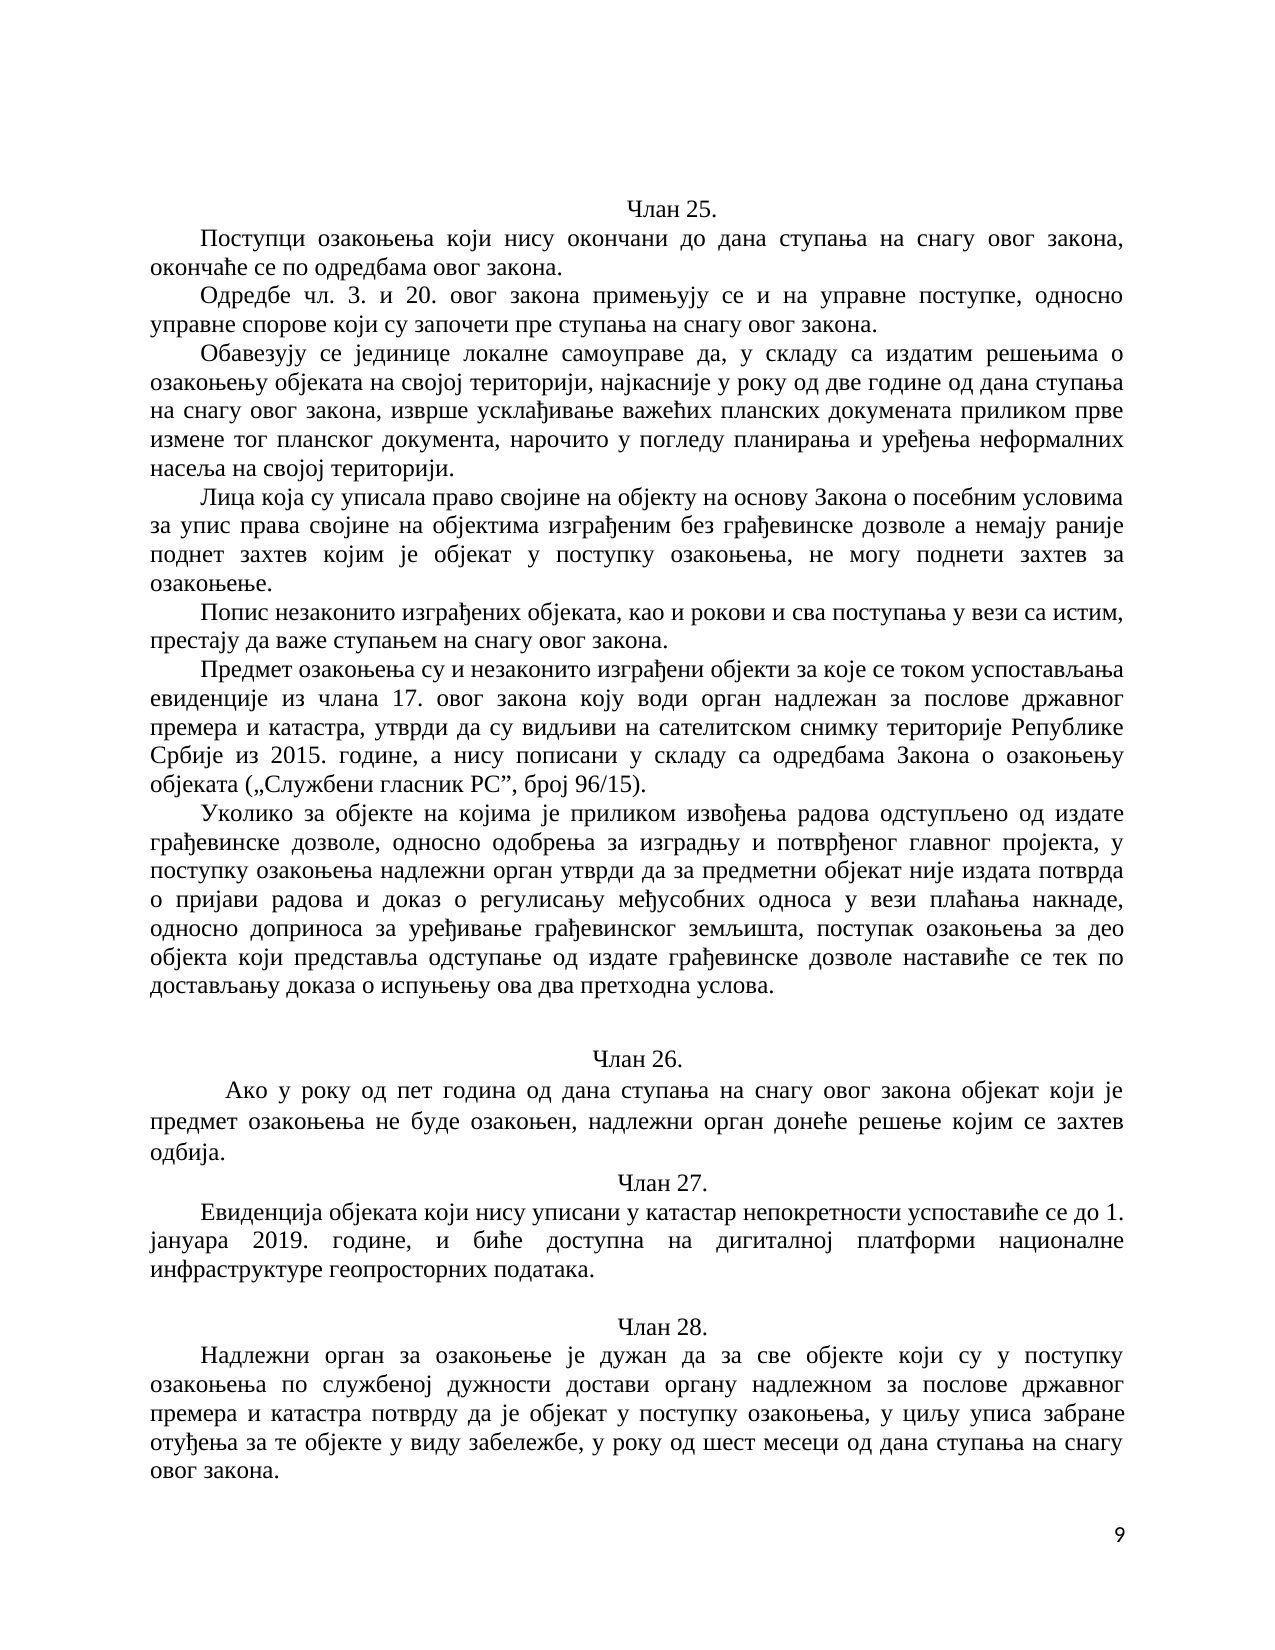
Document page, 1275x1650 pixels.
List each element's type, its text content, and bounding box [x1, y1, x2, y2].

text Евиденција објеката који нису уписани у катастар непокретности успоставиће се до 1. јануара 2019. године, и биће доступна на дигиталној платформи националне инфраструктуре геопросторних података. [150, 1197, 1125, 1283]
text Предмет озакоњења су и незаконито изграђени објекти за које се током успостављања евиденције из члана 17. овог закона коју води орган надлежан за послове државног премера и катастра, утврди да су видљиви на сателитском снимку територије Републике Србије из 2015. године, а нису пописани у складу са одредбама Закона о озакоњењу објеката („Службени гласник РС”, број 96/15). [150, 654, 1125, 798]
text Члан 27. [150, 1168, 1125, 1197]
text Надлежни орган за озакоњење је дужан да за све објекте који су у поступку озакоњења по службеној дужности достави органу надлежном за послове државног премера и катастра потврду да је објекат у поступку озакоњења, у циљу уписа забране отуђења за те објекте у виду забележбе, у року од шест месеци од дана ступања на снагу овог закона. [150, 1340, 1125, 1484]
text Одредбе чл. 3. и 20. овог закона примењују се и на управне поступке, односно управне спорове који су започети пре ступања на снагу овог закона. [150, 281, 1125, 338]
text Поступци озакоњења који нису окончани до дана ступања на снагу овог закона, окончаће се по одредбама овог закона. [150, 223, 1125, 281]
text Члан 28. [150, 1312, 1125, 1340]
text Ако у року од пет година од дана ступања на снагу овог закона објекат који је предмет озакоњења не буде озакоњен, надлежни орган донеће решење којим се захтев одбија. [150, 1075, 1125, 1166]
text Члан 25. [150, 194, 1125, 223]
text Уколико за објекте на којима је приликом извођења радова одступљено од издате грађевинске дозволе, односно одобрења за изградњу и потврђеног главног пројекта, у поступку озакоњења надлежни орган утврди да за предметни објекат није издата потврда о пријави радова и доказ о регулисању међусобних односа у вези плаћања накнаде, односно доприноса за уређивање грађевинског земљишта, поступак озакоњења за део објекта који представља одступање од издате грађевинске дозволе наставиће се тек по достављању доказа о испуњењу ова два претходна услова. [150, 798, 1125, 999]
text Лица која су уписала право својине на објекту на основу Закона о посебним условима за упис права својине на објектима изграђеним без грађевинске дозволе а немају раније поднет захтев којим је објекат у поступку озакоњења, не могу поднети захтев за озакоњење. [150, 482, 1125, 597]
text Обавезују се јединице локалне самоуправе да, у складу са издатим решењима о озакоњењу објеката на својој територији, најкасније у року од две године од дана ступања на снагу овог закона, изврше усклађивање важећих планских докумената приликом прве измене тог планског документа, нарочито у погледу планирања и уређења неформалних насеља на својој територији. [150, 338, 1125, 482]
text Члан 26. [150, 1044, 1125, 1072]
text Попис незаконито изграђених објеката, као и рокови и сва поступања у вези са истим, престају да важе ступањем на снагу овог закона. [150, 597, 1125, 654]
